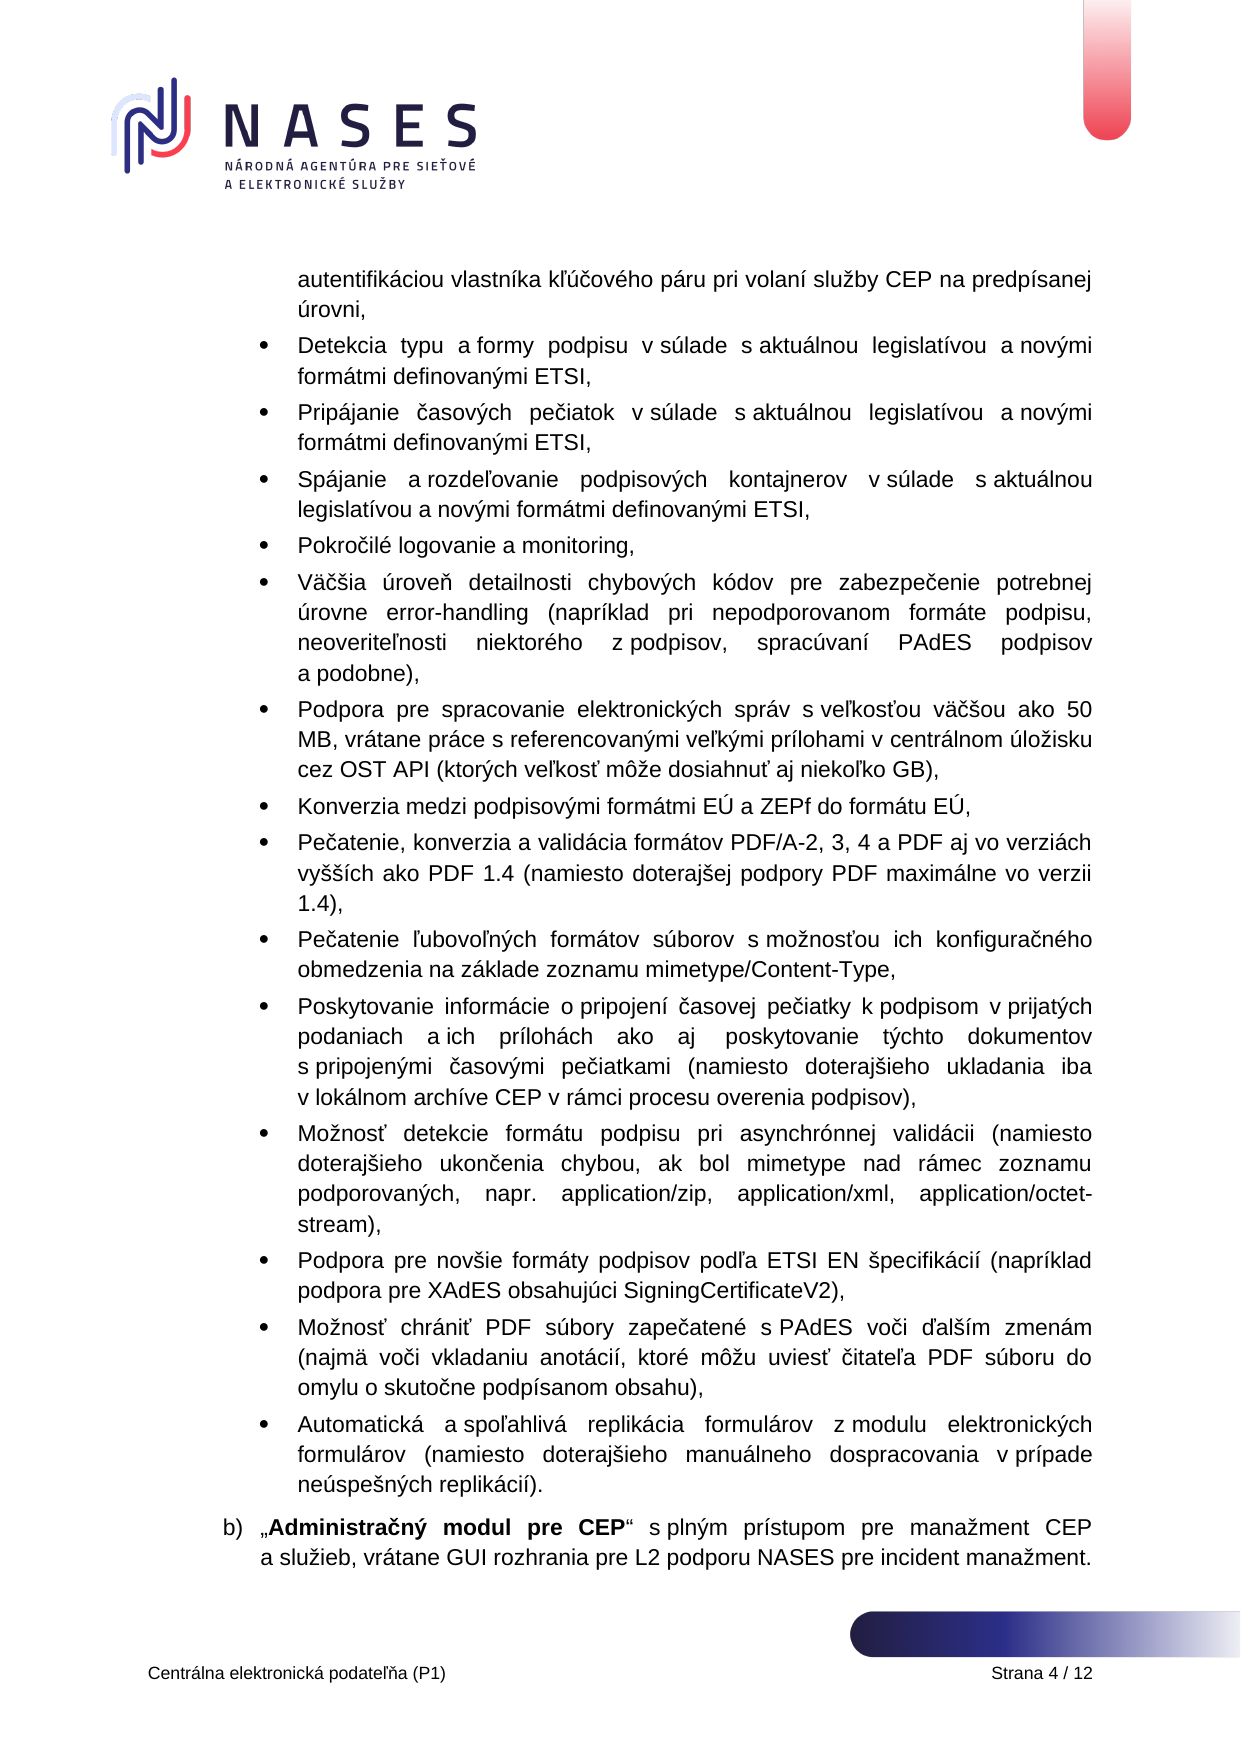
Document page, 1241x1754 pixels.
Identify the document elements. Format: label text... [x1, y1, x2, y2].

text Pečatenie, konverzia a validácia formátov PDF/A-2, 3, 4 a PDF aj vo verziách vyšších ako PDF 1.4 (namiesto doterajšej podpory PDF maximálne vo verzii 1.4), [260, 829, 1092, 916]
picture [1070, 0, 1148, 145]
text Pečatenie ľubovoľných formátov súborov s možnosťou ich konfiguračného obmedzenia na základe zoznamu mimetype/Content-Type, [260, 926, 1092, 983]
text Pripájanie časových pečiatok v súlade s aktuálnou legislatívou a novými formátmi definovanými ETSI, [260, 399, 1092, 456]
text Podpora pre novšie formáty podpisov podľa ETSI EN špecifikácií (napríklad podpora pre XAdES obsahujúci SigningCertificateV2), [260, 1247, 1092, 1304]
text „Administračný modul pre CEP“ s plným prístupom pre manažment CEP a služieb, vrátane GUI rozhrania pre L2 podporu NASES pre incident manažment. [223, 1514, 1092, 1570]
text Detekcia typu a formy podpisu v súlade s aktuálnou legislatívou a novými formátmi definovanými ETSI, [260, 332, 1092, 389]
picture [76, 2, 502, 264]
picture [846, 1601, 1241, 1666]
text Pokročilé logovanie a monitoring, [260, 532, 1092, 559]
text Väčšia úroveň detailnosti chybových kódov pre zabezpečenie potrebnej úrovne error-handling (napríklad pri nepodporovanom formáte podpisu, neoveriteľnosti niektorého z podpisov, spracúvaní PAdES podpisov a podobne), [260, 569, 1092, 686]
text Možnosť detekcie formátu podpisu pri asynchrónnej validácii (namiesto doterajšieho ukončenia chybou, ak bol mimetype nad rámec zoznamu podporovaných, napr. application/zip, application/xml, application/octet-stream), [260, 1120, 1092, 1237]
text Konverzia medzi podpisovými formátmi EÚ a ZEPf do formátu EÚ, [260, 793, 1092, 819]
text Poskytovanie informácie o pripojení časovej pečiatky k podpisom v prijatých podaniach a ich prílohách ako aj poskytovanie týchto dokumentov s pripojenými časovými pečiatkami (namiesto doterajšieho ukladania iba v lokálnom archíve CEP v rámci procesu overenia podpisov), [260, 993, 1092, 1110]
text Spájanie a rozdeľovanie podpisových kontajnerov v súlade s aktuálnou legislatívou a novými formátmi definovanými ETSI, [260, 466, 1092, 522]
text Možnosť chrániť PDF súbory zapečatené s PAdES voči ďalším zmenám (najmä voči vkladaniu anotácií, ktoré môžu uviesť čitateľa PDF súboru do omylu o skutočne podpísanom obsahu), [260, 1314, 1092, 1401]
text Podpora pre spracovanie elektronických správ s veľkosťou väčšou ako 50 MB, vrátane práce s referencovanými veľkými prílohami v centrálnom úložisku cez OST API (ktorých veľkosť môže dosiahnuť aj niekoľko GB), [260, 696, 1092, 783]
text Automatická a spoľahlivá replikácia formulárov z modulu elektronických formulárov (namiesto doterajšieho manuálneho dospracovania v prípade neúspešných replikácií). [260, 1411, 1092, 1497]
